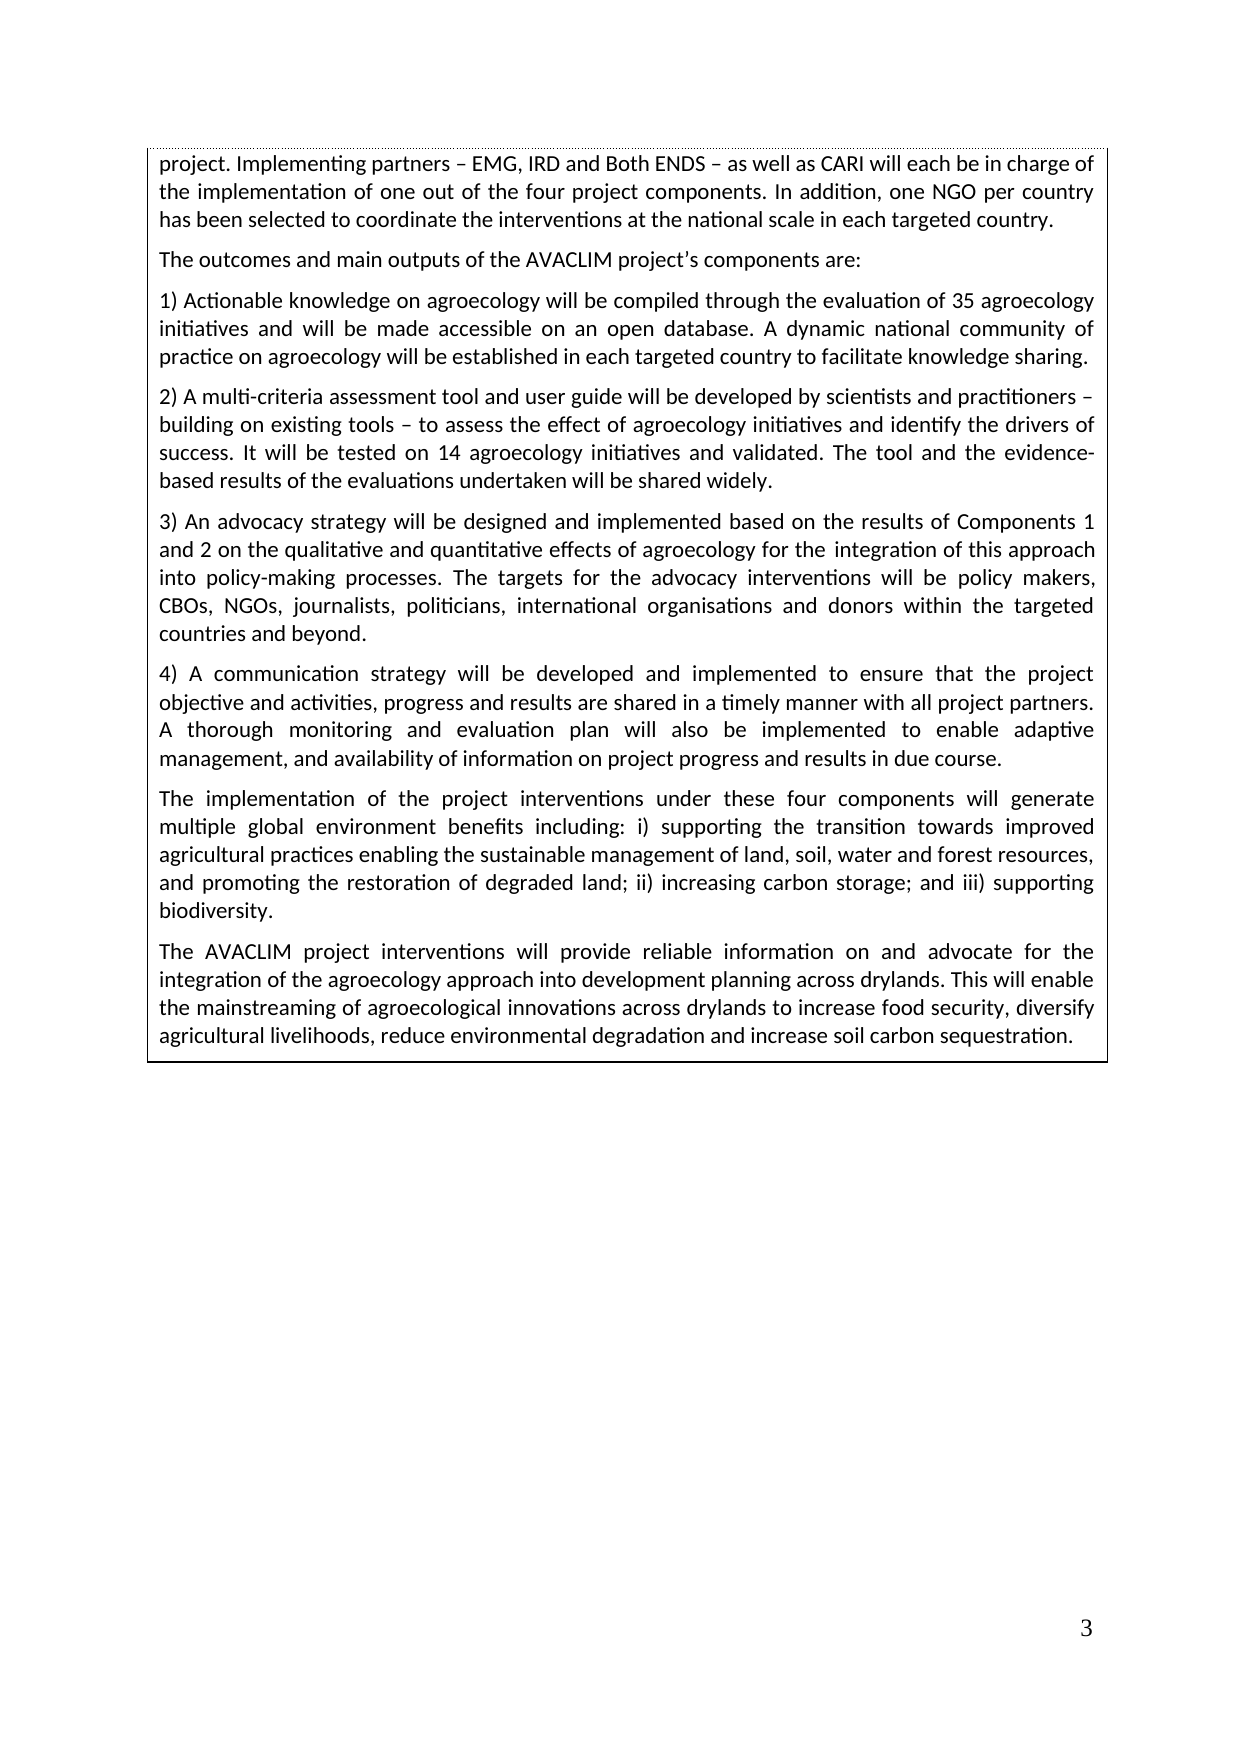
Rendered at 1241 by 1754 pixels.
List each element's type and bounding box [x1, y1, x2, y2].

table_cell [148, 148, 1107, 1061]
